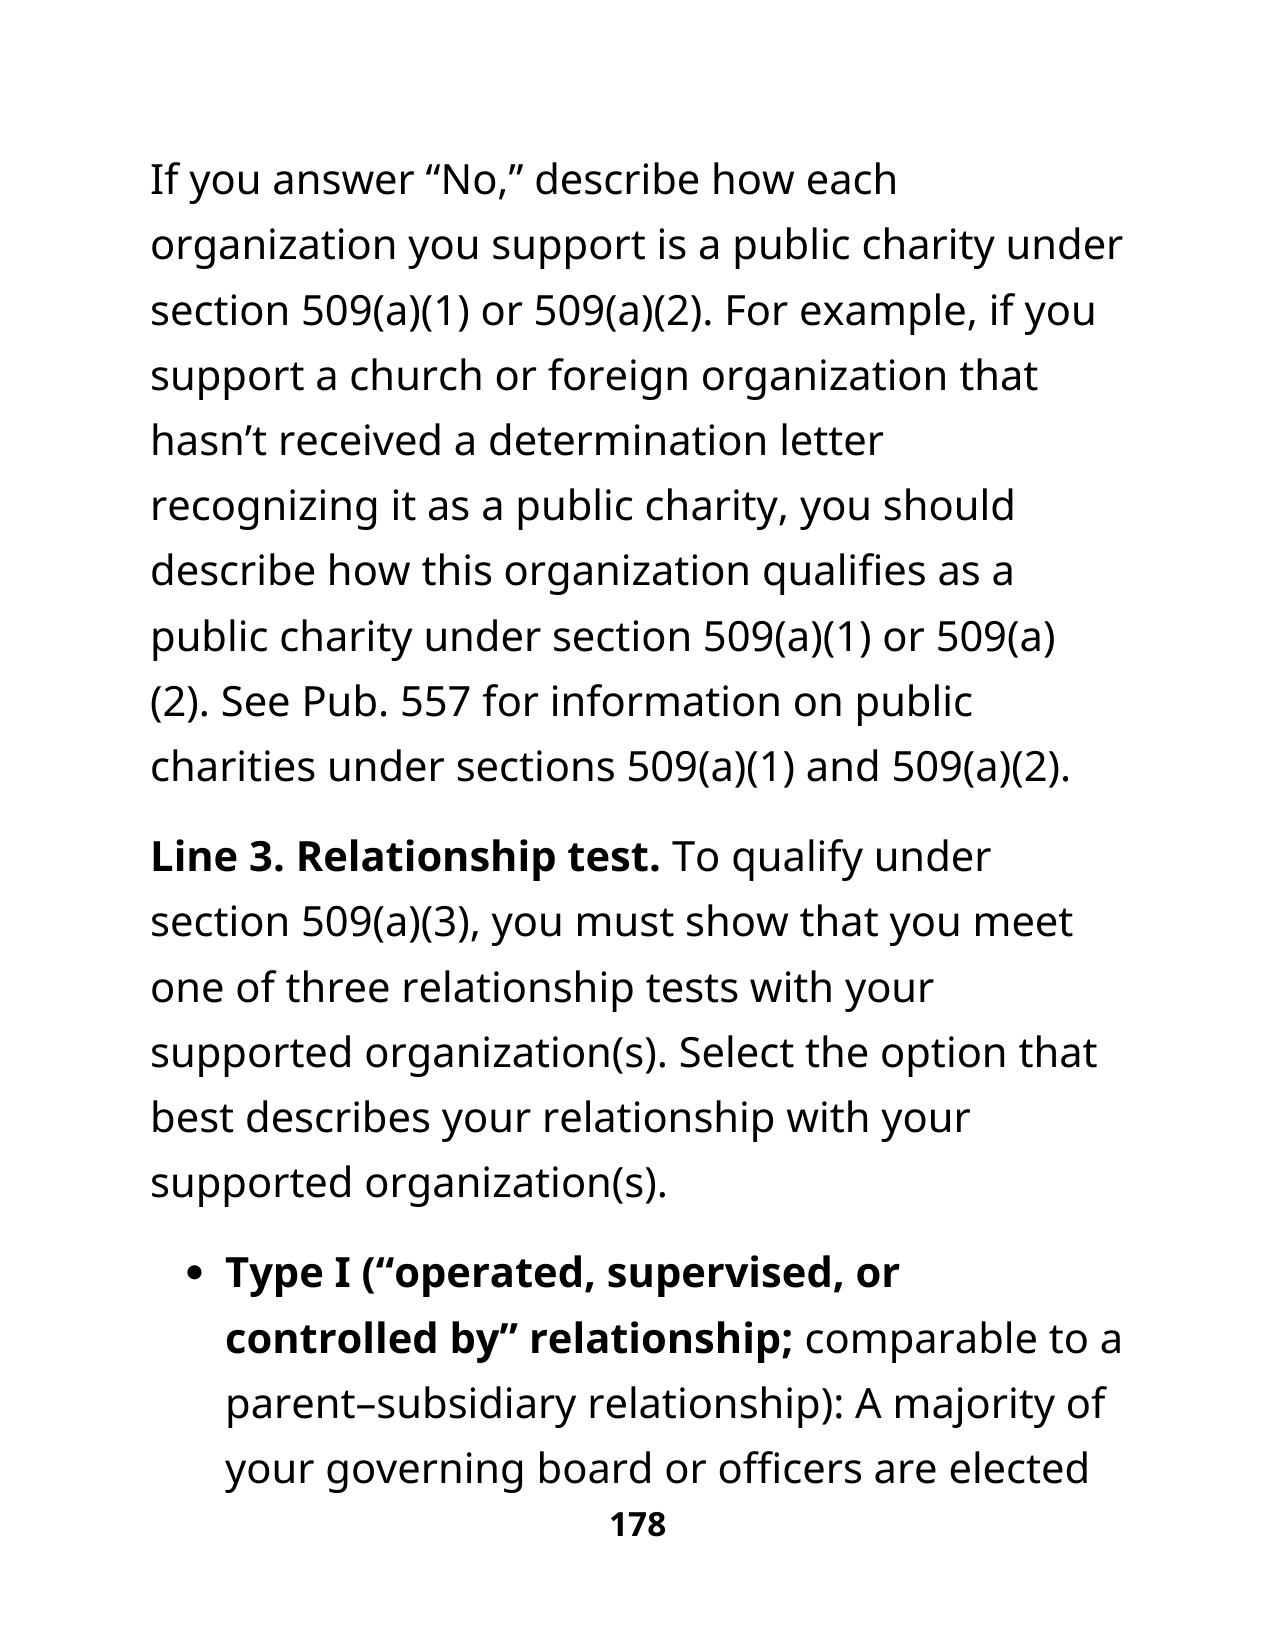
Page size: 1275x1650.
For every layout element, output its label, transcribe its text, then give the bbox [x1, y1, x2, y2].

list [187, 1243, 1125, 1496]
text Line 3. Relationship test. To qualify under section 509(a)(3), you must show that you meet one of three relationship tests with your supported organization(s). Select the option that best describes your relationship with your supported organization(s). [150, 827, 1125, 1210]
text If you answer “No,” describe how each organization you support is a public charity under section 509(a)(1) or 509(a)(2). For example, if you support a church or foreign organization that hasn’t received a determination letter recognizing it as a public charity, you should describe how this organization qualifies as a public charity under section 509(a)(1) or 509(a) (2). See Pub. 557 for information on public charities under sections 509(a)(1) and 509(a)(2). [150, 150, 1125, 794]
